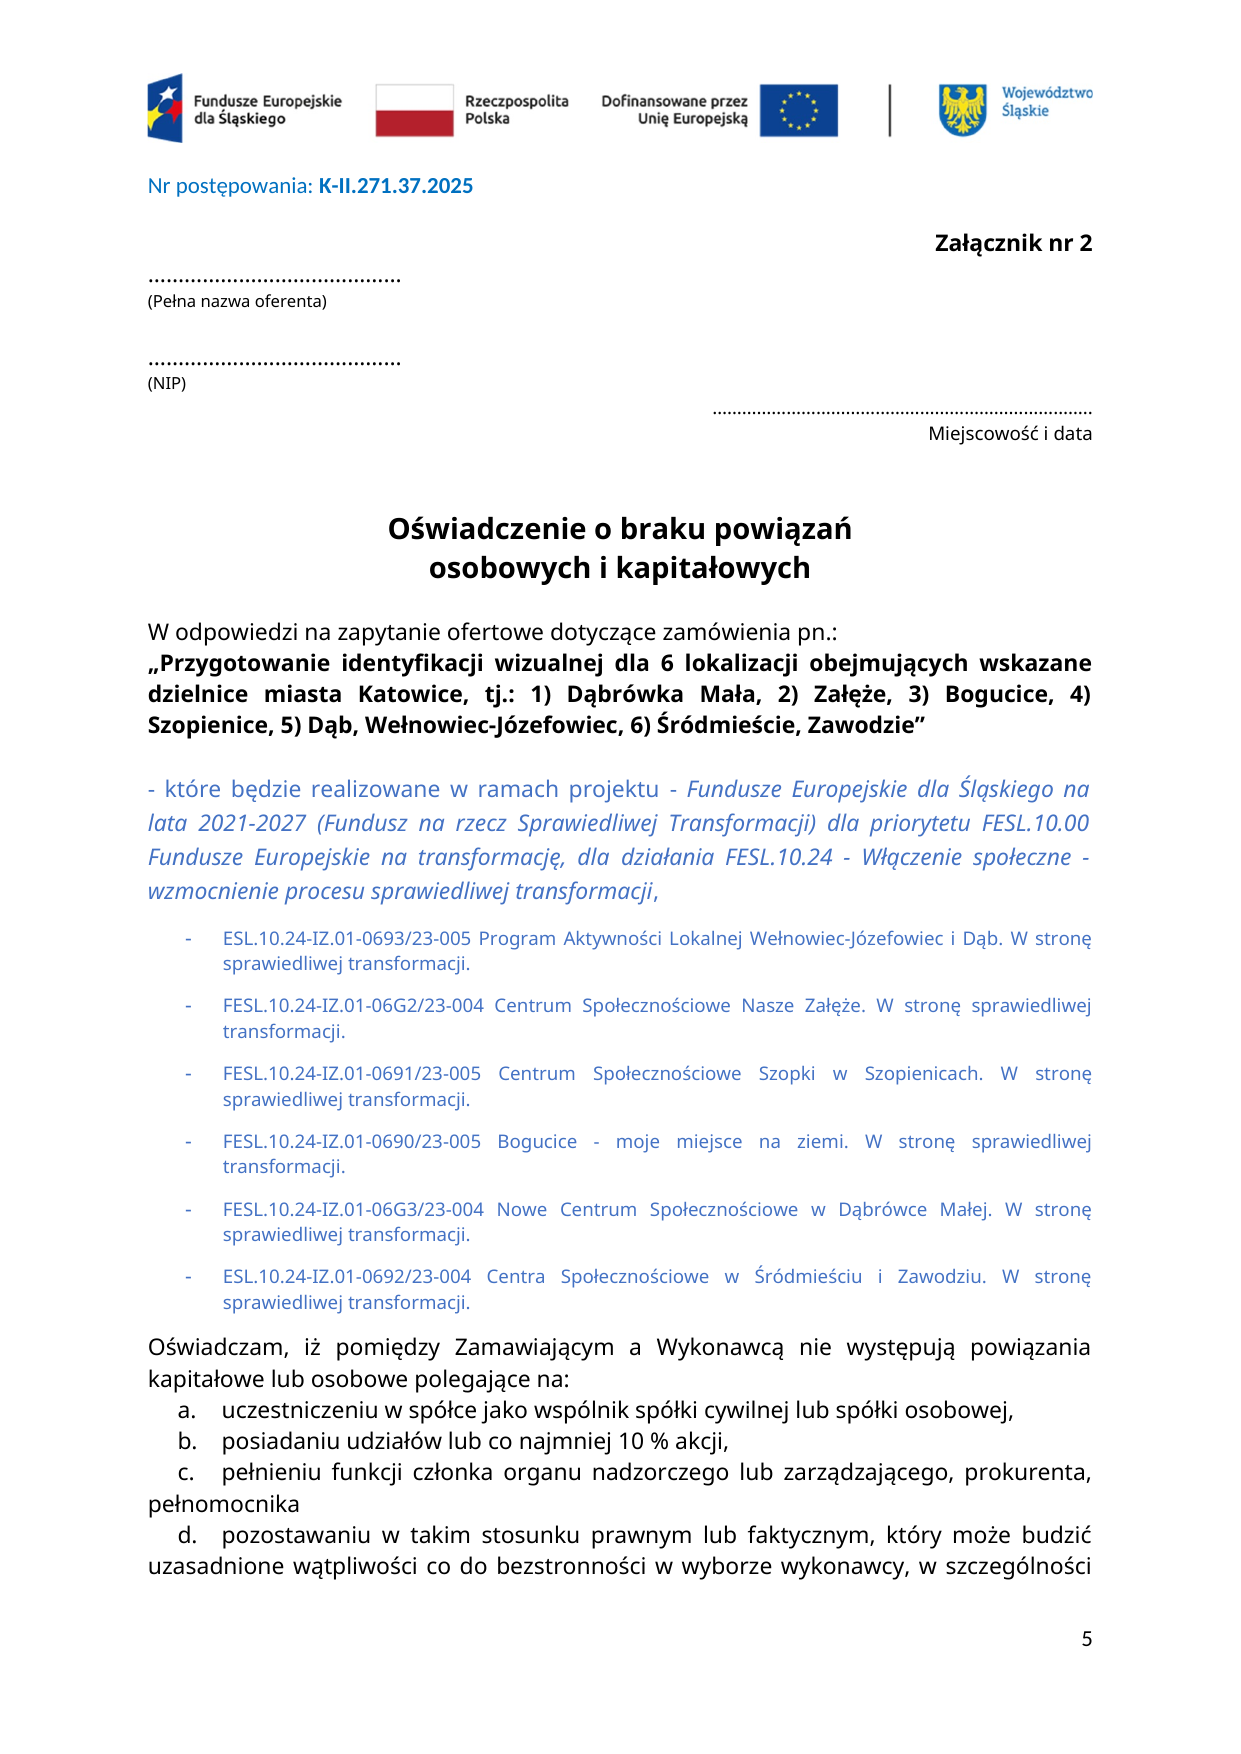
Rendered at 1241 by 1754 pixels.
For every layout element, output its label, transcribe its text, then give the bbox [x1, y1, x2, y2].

text ………………………………………………………………….. [148, 394, 1093, 420]
text …………………………………… (NIP) [148, 340, 1093, 394]
text c. pełnieniu funkcji członka organu nadzorczego lub zarządzającego, prokurenta, pełnomocnika [148, 1456, 1093, 1519]
list FESL.10.24-IZ.01-0690/23-005 Bogucice - moje miejsce na ziemi. W stronę sprawiedliwej transformacji. [185, 1128, 1093, 1179]
list ESL.10.24-IZ.01-0693/23-005 Program Aktywności Lokalnej Wełnowiec-Józefowiec i Dąb. W stronę sprawiedliwej transformacji. [185, 925, 1093, 976]
list FESL.10.24-IZ.01-06G2/23-004 Centrum Społecznościowe Nasze Załęże. W stronę sprawiedliwej transformacji. [185, 993, 1093, 1044]
picture [147, 73, 1093, 143]
list ESL.10.24-IZ.01-0692/23-004 Centra Społecznościowe w Śródmieściu i Zawodziu. W stronę sprawiedliwej transformacji. [185, 1263, 1093, 1314]
text Oświadczenie o braku powiązań [148, 508, 1093, 548]
text Oświadczam, iż pomiędzy Zamawiającym a Wykonawcą nie występują powiązania kapitałowe lub osobowe polegające na: [148, 1331, 1093, 1394]
text - które będzie realizowane w ramach projektu - Fundusze Europejskie dla Śląskiego na lata 2021-2027 (Fundusz na rzecz Sprawiedliwej Transformacji) dla priorytetu FESL.10.00 Fundusze Europejskie na transformację, dla działania FESL.10.24 - Włączenie społeczne - wzmocnienie procesu sprawiedliwej transformacji, [148, 773, 1093, 906]
text Miejscowość i data [148, 420, 1093, 445]
text b. posiadaniu udziałów lub co najmniej 10 % akcji, [148, 1425, 1093, 1456]
text (Pełna nazwa oferenta) [148, 289, 1093, 312]
text …………………………………… [148, 258, 1093, 289]
text a. uczestniczeniu w spółce jako wspólnik spółki cywilnej lub spółki osobowej, [148, 1394, 1093, 1425]
list FESL.10.24-IZ.01-0691/23-005 Centrum Społecznościowe Szopki w Szopienicach. W stronę sprawiedliwej transformacji. [185, 1060, 1093, 1111]
list FESL.10.24-IZ.01-06G3/23-004 Nowe Centrum Społecznościowe w Dąbrówce Małej. W stronę sprawiedliwej transformacji. [185, 1196, 1093, 1247]
text W odpowiedzi na zapytanie ofertowe dotyczące zamówienia pn.: [148, 616, 1093, 647]
text „Przygotowanie identyfikacji wizualnej dla 6 lokalizacji obejmujących wskazane dzielnice miasta Katowice, tj.: 1) Dąbrówka Mała, 2) Załęże, 3) Bogucice, 4) Szopienice, 5) Dąb, Wełnowiec-Józefowiec, 6) Śródmieście, Zawodzie” [148, 647, 1093, 741]
text Załącznik nr 2 [148, 227, 1093, 258]
text osobowych i kapitałowych [148, 548, 1093, 587]
